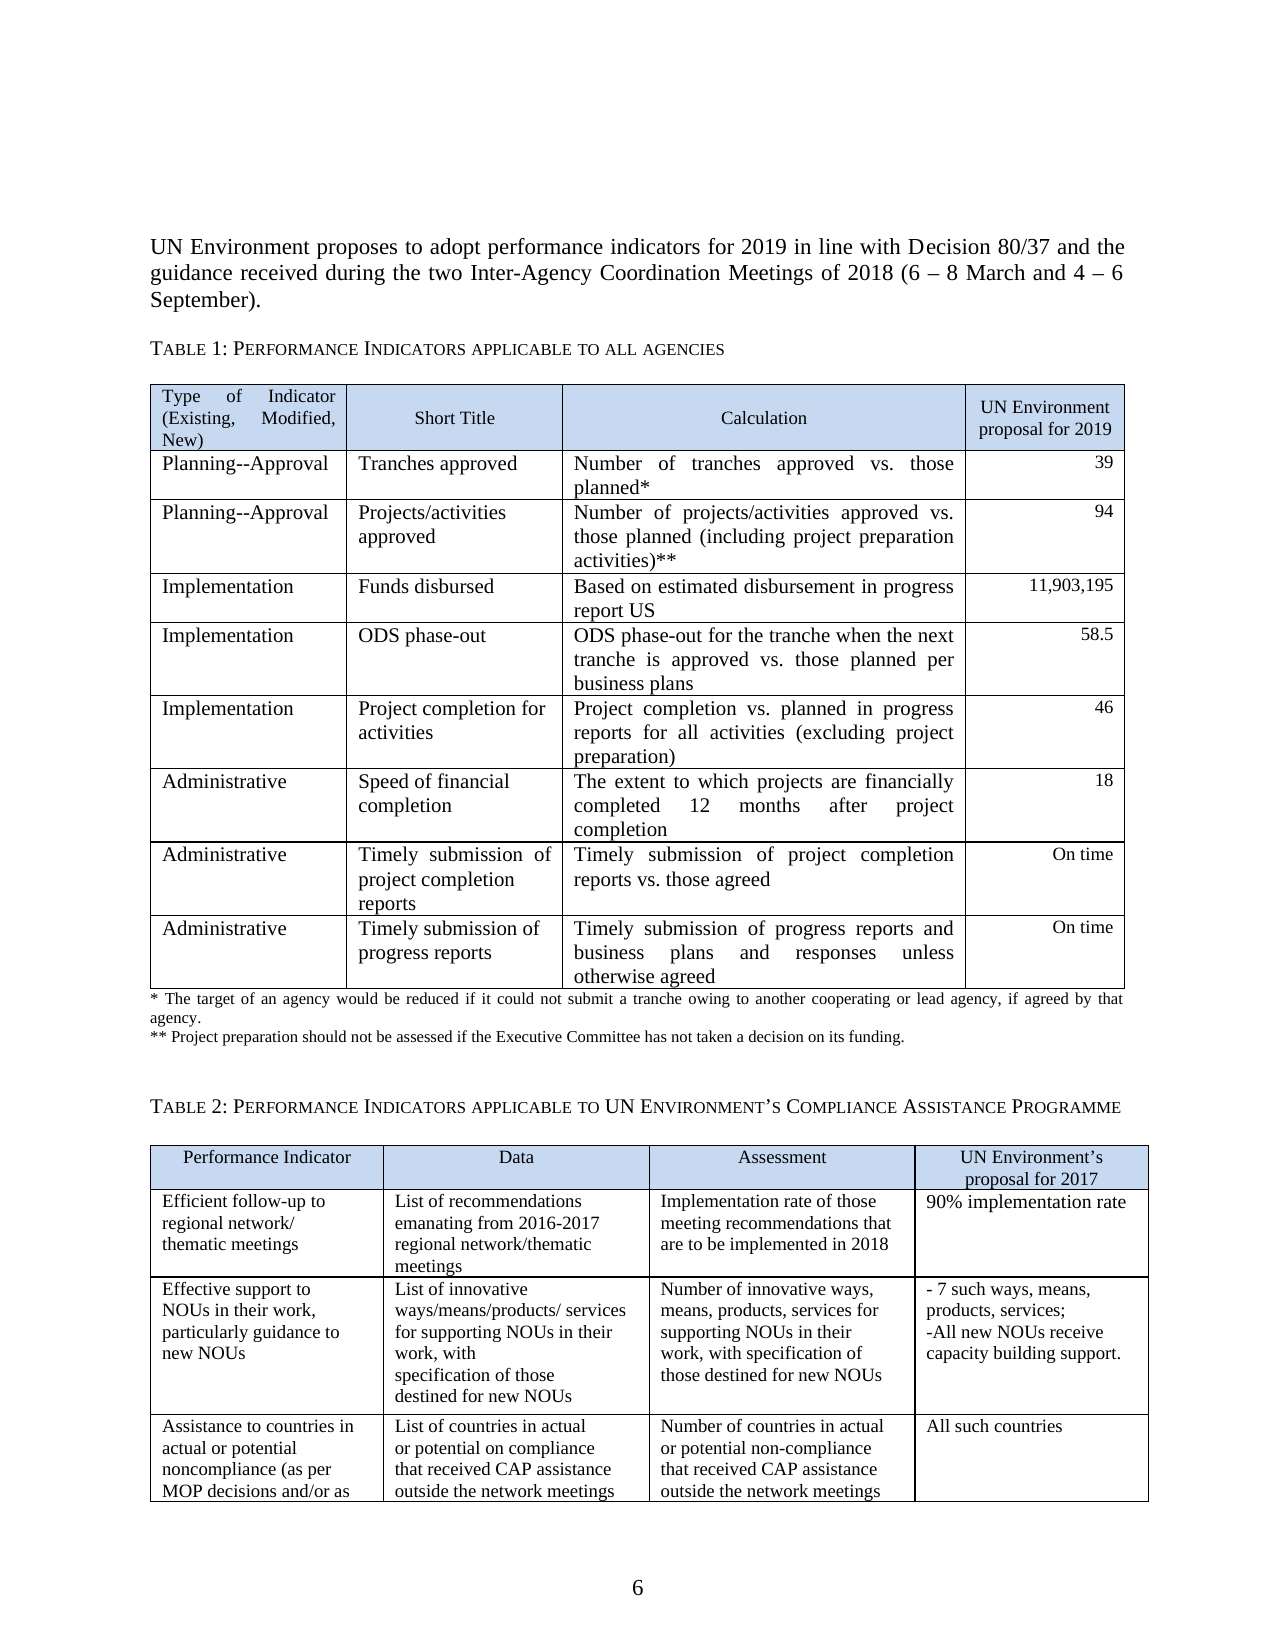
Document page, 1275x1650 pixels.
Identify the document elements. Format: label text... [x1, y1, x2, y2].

table_cell 18 [966, 769, 1124, 841]
table_cell Project completion vs. planned in progress reports for all activities (excluding project preparation) [563, 696, 965, 768]
table_cell Administrative [151, 843, 346, 914]
table_cell Tranches approved [347, 451, 562, 499]
table_cell Efficient follow-up to regional network/ thematic meetings [151, 1190, 383, 1276]
table_cell Funds disbursed [347, 574, 562, 622]
table_cell Projects/activities approved [347, 500, 562, 572]
table_cell Speed of financial completion [347, 769, 562, 841]
table_cell Implementation [151, 696, 346, 768]
table_cell 90% implementation rate [916, 1190, 1148, 1276]
table_header Short Title [347, 385, 562, 450]
table_header Performance Indicator [151, 1146, 383, 1189]
table_cell Implementation rate of those meeting recommendations that are to be implemented in 2018 [650, 1190, 914, 1276]
table_cell 94 [966, 500, 1124, 572]
table_cell On time [966, 843, 1124, 914]
table_header Data [384, 1146, 649, 1189]
table_cell 11,903,195 [966, 574, 1124, 622]
table_cell Implementation [151, 623, 346, 695]
text UN Environment proposes to adopt performance indicators for 2019 in line with Decision 80/37 and the guidance received during the two Inter-Agency Coordination Meetings of 2018 (6 – 8 March and 4 – 6 September). [150, 233, 1125, 312]
text Table 2: Performance Indicators applicable to UN Environment’s Compliance Assistance Programme [150, 1094, 1125, 1118]
table_cell Timely submission of project completion reports vs. those agreed [563, 843, 965, 914]
table_cell - 7 such ways, means, products, services; -All new NOUs receive capacity building support. [916, 1278, 1148, 1414]
table_cell Based on estimated disbursement in progress report US [563, 574, 965, 622]
table_cell On time [966, 916, 1124, 988]
table_cell Planning--Approval [151, 500, 346, 572]
table_header UN Environment proposal for 2019 [966, 385, 1124, 450]
table_cell Administrative [151, 769, 346, 841]
table_cell The extent to which projects are financially completed 12 months after project completion [563, 769, 965, 841]
table_cell Timely submission of progress reports and business plans and responses unless otherwise agreed [563, 916, 965, 988]
table_cell Number of tranches approved vs. those planned* [563, 451, 965, 499]
table_cell Implementation [151, 574, 346, 622]
table_cell ODS phase-out [347, 623, 562, 695]
table_cell Effective support to NOUs in their work, particularly guidance to new NOUs [151, 1278, 383, 1414]
table_cell List of innovative ways/means/products/ services for supporting NOUs in their work, with specification of those destined for new NOUs [384, 1278, 649, 1414]
table_cell Number of projects/activities approved vs. those planned (including project preparation activities)** [563, 500, 965, 572]
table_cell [384, 1415, 649, 1501]
table_cell Number of innovative ways, means, products, services for supporting NOUs in their work, with specification of those destined for new NOUs [650, 1278, 914, 1414]
text * The target of an agency would be reduced if it could not submit a tranche owing to another cooperating or lead agency, if agreed by that agency. [150, 989, 1125, 1027]
table_cell Timely submission of project completion reports [347, 843, 562, 914]
table_cell Administrative [151, 916, 346, 988]
table_cell All such countries [916, 1415, 1148, 1501]
table_header Type of Indicator (Existing, Modified, New) [151, 385, 346, 450]
table_cell ODS phase-out for the tranche when the next tranche is approved vs. those planned per business plans [563, 623, 965, 695]
table_cell Project completion for activities [347, 696, 562, 768]
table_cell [151, 1415, 383, 1501]
table_cell 58.5 [966, 623, 1124, 695]
table_cell Timely submission of progress reports [347, 916, 562, 988]
table_cell 46 [966, 696, 1124, 768]
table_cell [650, 1415, 914, 1501]
table_header UN Environment’s proposal for 2017 [916, 1146, 1148, 1189]
table_header Calculation [563, 385, 965, 450]
table_cell List of recommendations emanating from 2016-2017 regional network/thematic meetings [384, 1190, 649, 1276]
text ** Project preparation should not be assessed if the Executive Committee has not taken a decision on its funding. [150, 1027, 1125, 1046]
text Table 1: Performance Indicators applicable to all agencies [150, 336, 1125, 360]
table_cell 39 [966, 451, 1124, 499]
table_cell Planning--Approval [151, 451, 346, 499]
table_header Assessment [650, 1146, 914, 1189]
